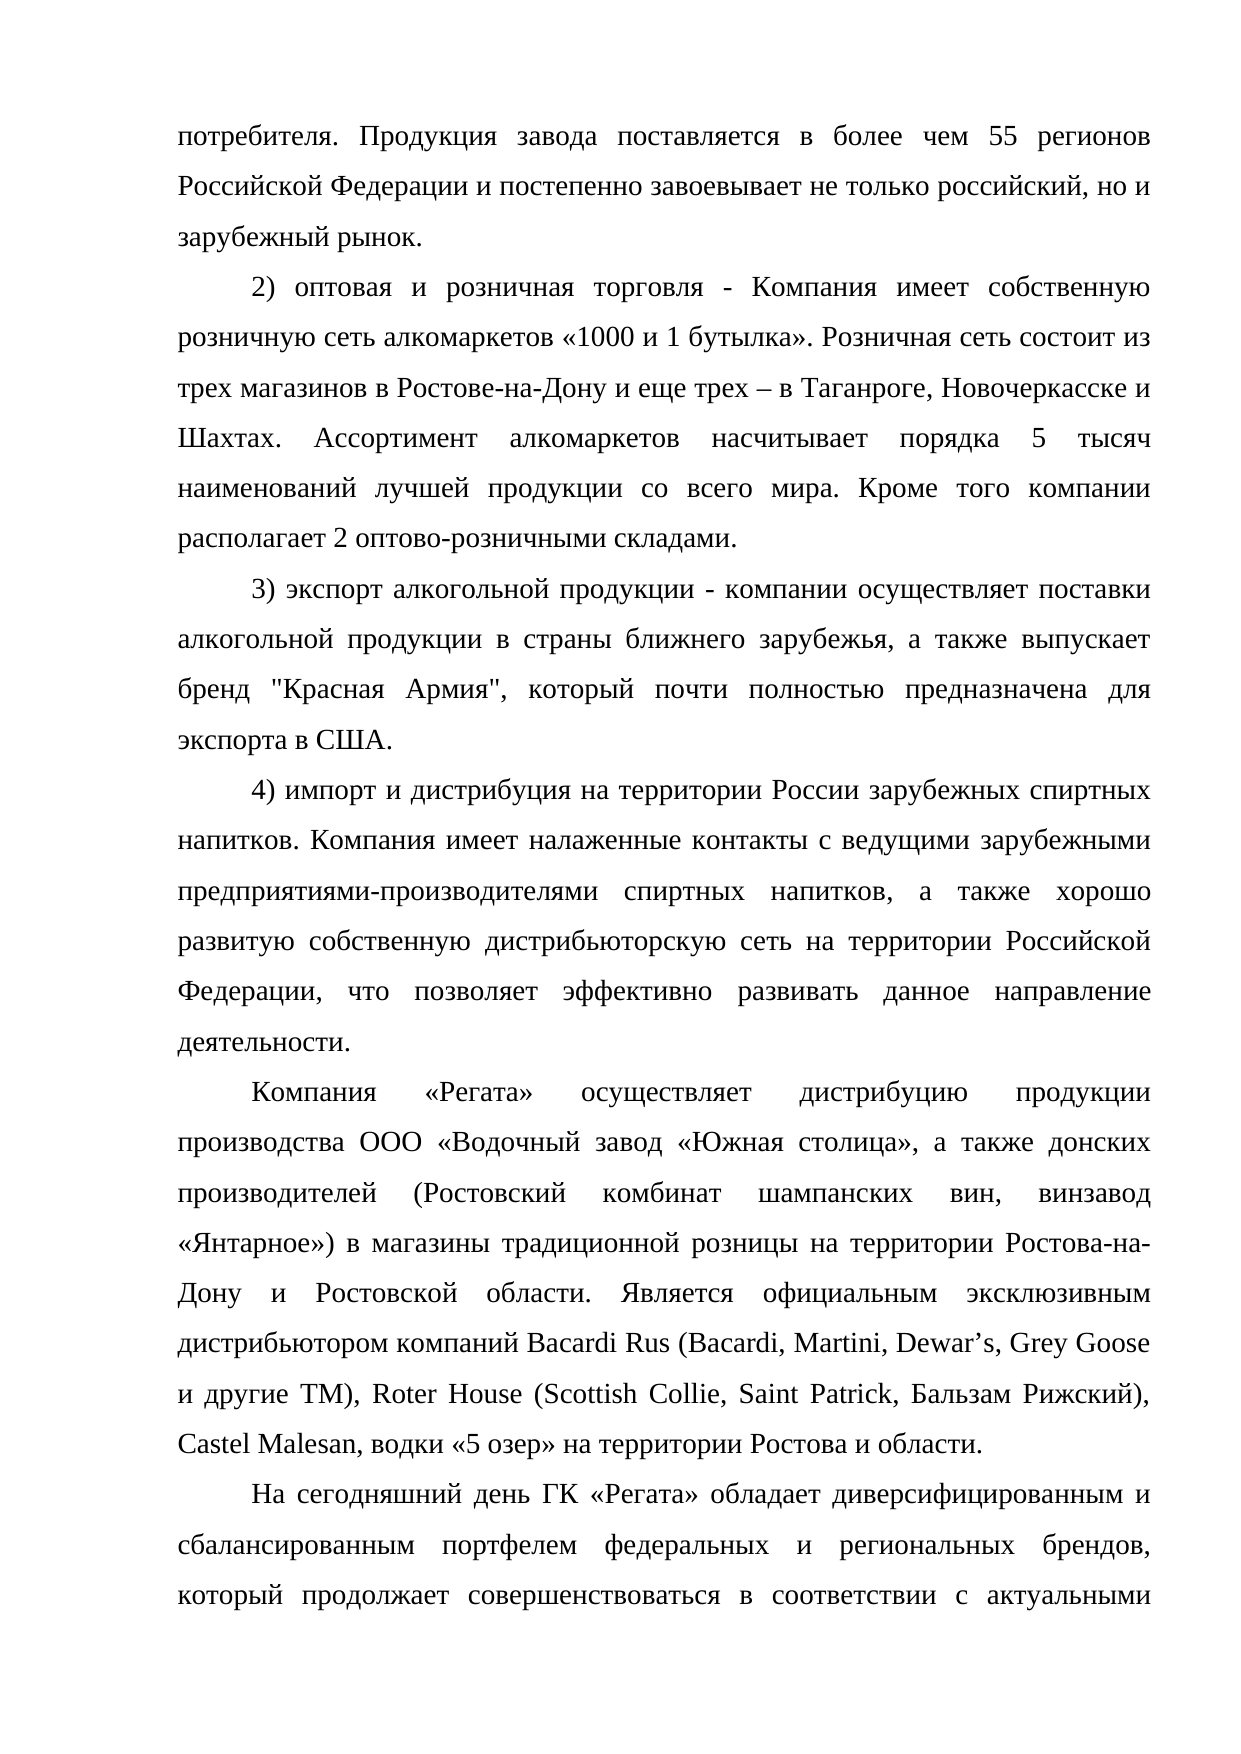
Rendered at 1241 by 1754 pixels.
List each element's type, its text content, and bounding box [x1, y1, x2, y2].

text Компания «Регата» осуществляет дистрибуцию продукции производства ООО «Водочный завод «Южная столица», а также донских производителей (Ростовский комбинат шампанских вин, винзавод «Янтарное») в магазины традиционной розницы на территории Ростова-на-Дону и Ростовской области. Является официальным эксклюзивным дистрибьютором компаний Bacardi Rus (Bacardi, Martini, Dewar’s, Grey Goose и другие ТМ), Roter House (Scottish Collie, Saint Patrick, Бальзам Рижский), Castel Malesan, водки «5 озер» на территории Ростова и области. [177, 1074, 1152, 1460]
text 2) оптовая и розничная торговля - Компания имеет собственную розничную сеть алкомаркетов «1000 и 1 бутылка». Розничная сеть состоит из трех магазинов в Ростове-на-Дону и еще трех – в Таганроге, Новочеркасске и Шахтах. Ассортимент алкомаркетов насчитывает порядка 5 тысяч наименований лучшей продукции со всего мира. Кроме того компании располагает 2 оптово-розничными складами. [177, 269, 1152, 554]
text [177, 1477, 1152, 1611]
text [177, 118, 1152, 252]
text 4) импорт и дистрибуция на территории России зарубежных спиртных напитков. Компания имеет налаженные контакты с ведущими зарубежными предприятиями-производителями спиртных напитков, а также хорошо развитую собственную дистрибьюторскую сеть на территории Российской Федерации, что позволяет эффективно развивать данное направление деятельности. [177, 772, 1152, 1057]
text 3) экспорт алкогольной продукции - компании осуществляет поставки алкогольной продукции в страны ближнего зарубежья, а также выпускает бренд "Красная Армия", который почти полностью предназначена для экспорта в США. [177, 571, 1152, 755]
